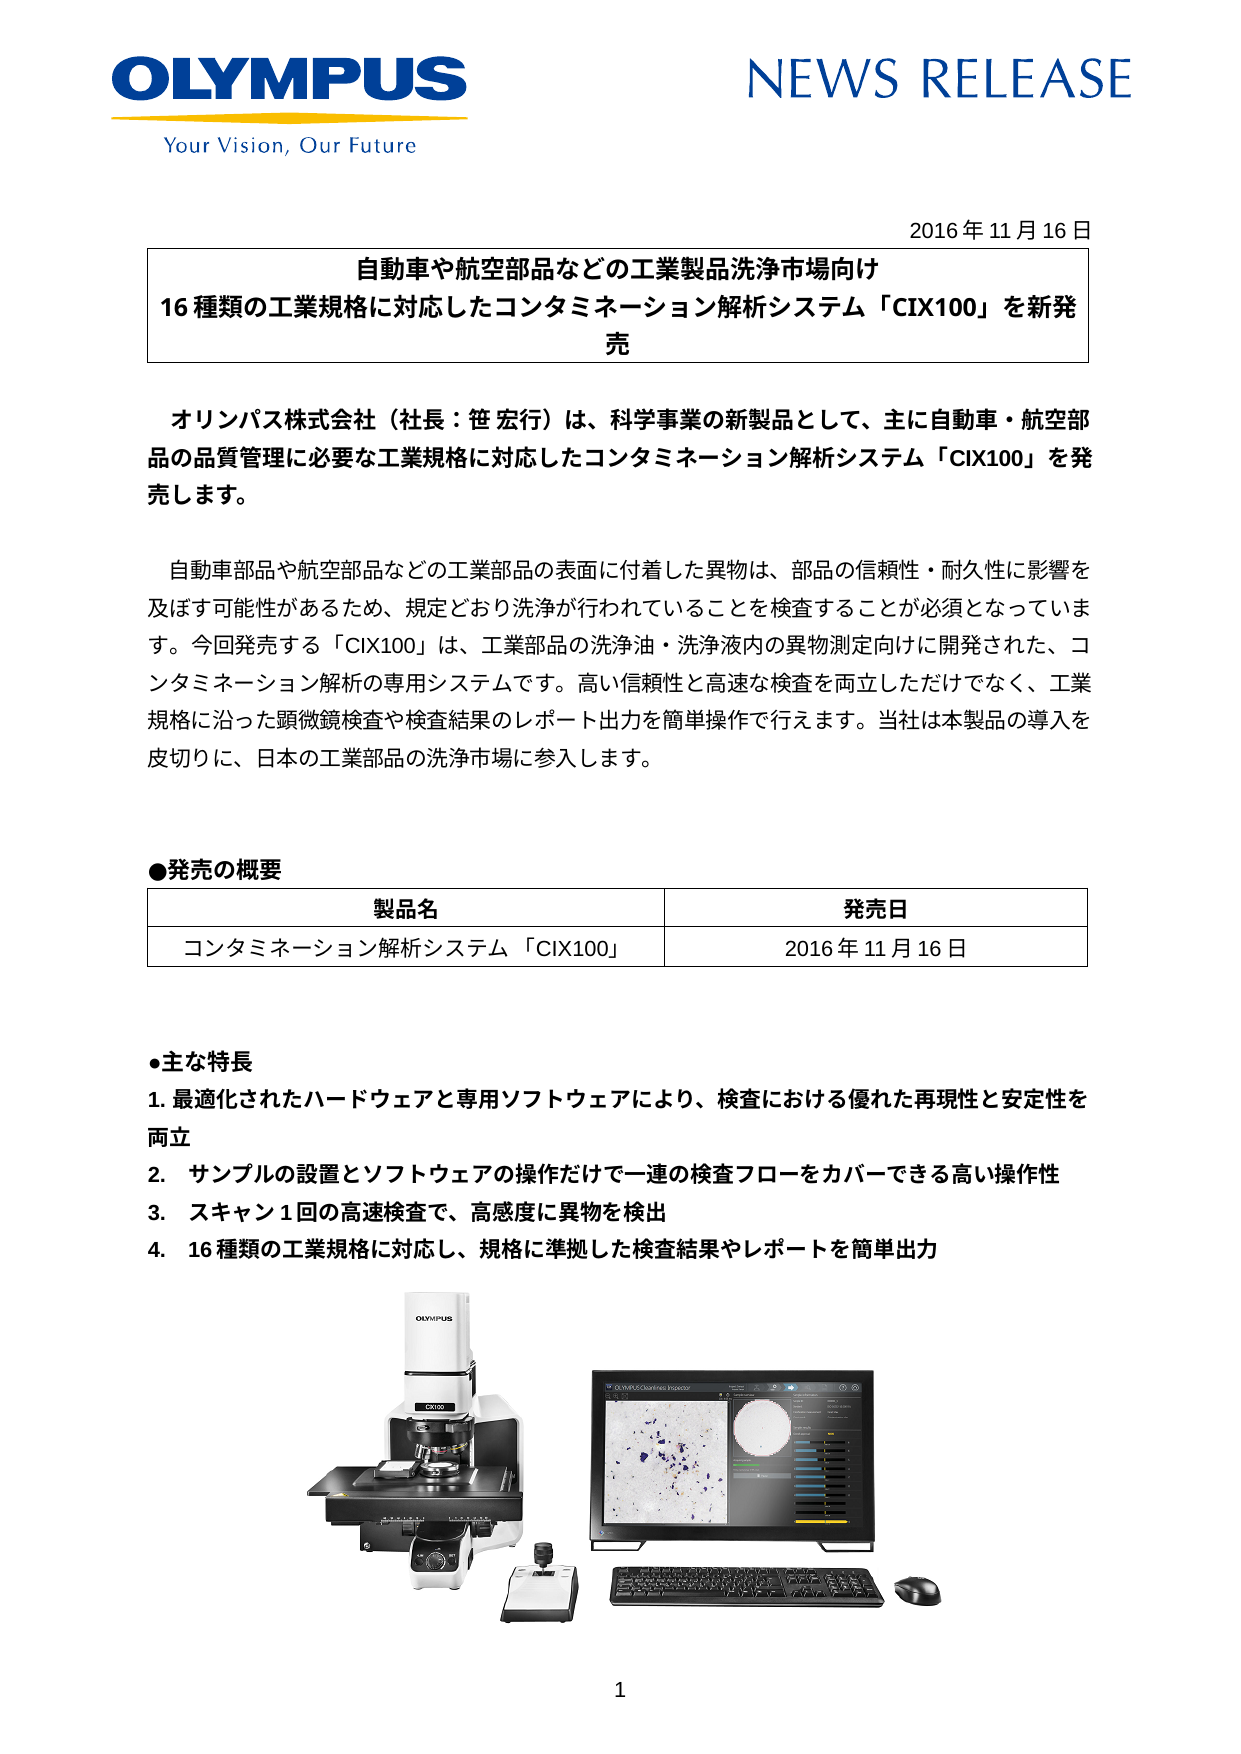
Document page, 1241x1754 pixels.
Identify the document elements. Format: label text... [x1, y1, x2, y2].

text 2. サンプルの設置とソフトウェアの操作だけで一連の検査フローをカバーできる高い操作性 [148, 1154, 1092, 1192]
text ●発売の概要 [148, 850, 1092, 888]
text 2016年11月16日 [148, 211, 1092, 248]
picture [300, 1285, 950, 1626]
table_header 製品名 [148, 889, 664, 926]
text オリンパス株式会社（社長：笹 宏行）は、科学事業の新製品として、主に自動車・航空部品の品質管理に必要な工業規格に対応したコンタミネーション解析システム「CIX100」を発売します。 [148, 400, 1092, 513]
table_header 発売日 [665, 889, 1087, 926]
table_cell コンタミネーション解析システム 「CIX100」 [148, 927, 664, 966]
text 3. スキャン1回の高速検査で、高感度に異物を検出 [148, 1192, 1092, 1229]
table_header 自動車や航空部品などの工業製品洗浄市場向け 16種類の工業規格に対応したコンタミネーション解析システム「CIX100」を新発売 [148, 249, 1088, 362]
text 1. 最適化されたハードウェアと専用ソフトウェアにより、検査における優れた再現性と安定性を両立 [148, 1079, 1092, 1154]
text 自動車部品や航空部品などの工業部品の表面に付着した異物は、部品の信頼性・耐久性に影響を及ぼす可能性があるため、規定どおり洗浄が行われていることを検査することが必須となっています。今回発売する「CIX100」は、工業部品の洗浄油・洗浄液内の異物測定向けに開発された、コンタミネーション解析の専用システムです。高い信頼性と高速な検査を両立しただけでなく、工業規格に沿った顕微鏡検査や検査結果のレポート出力を簡単操作で行えます。当社は本製品の導入を皮切りに、日本の工業部品の洗浄市場に参入します。 [148, 550, 1092, 775]
table_cell 2016年11月16日 [665, 927, 1087, 966]
text 4. 16種類の工業規格に対応し、規格に準拠した検査結果やレポートを簡単出力 [148, 1229, 1092, 1267]
text ●主な特長 [148, 1042, 1092, 1079]
